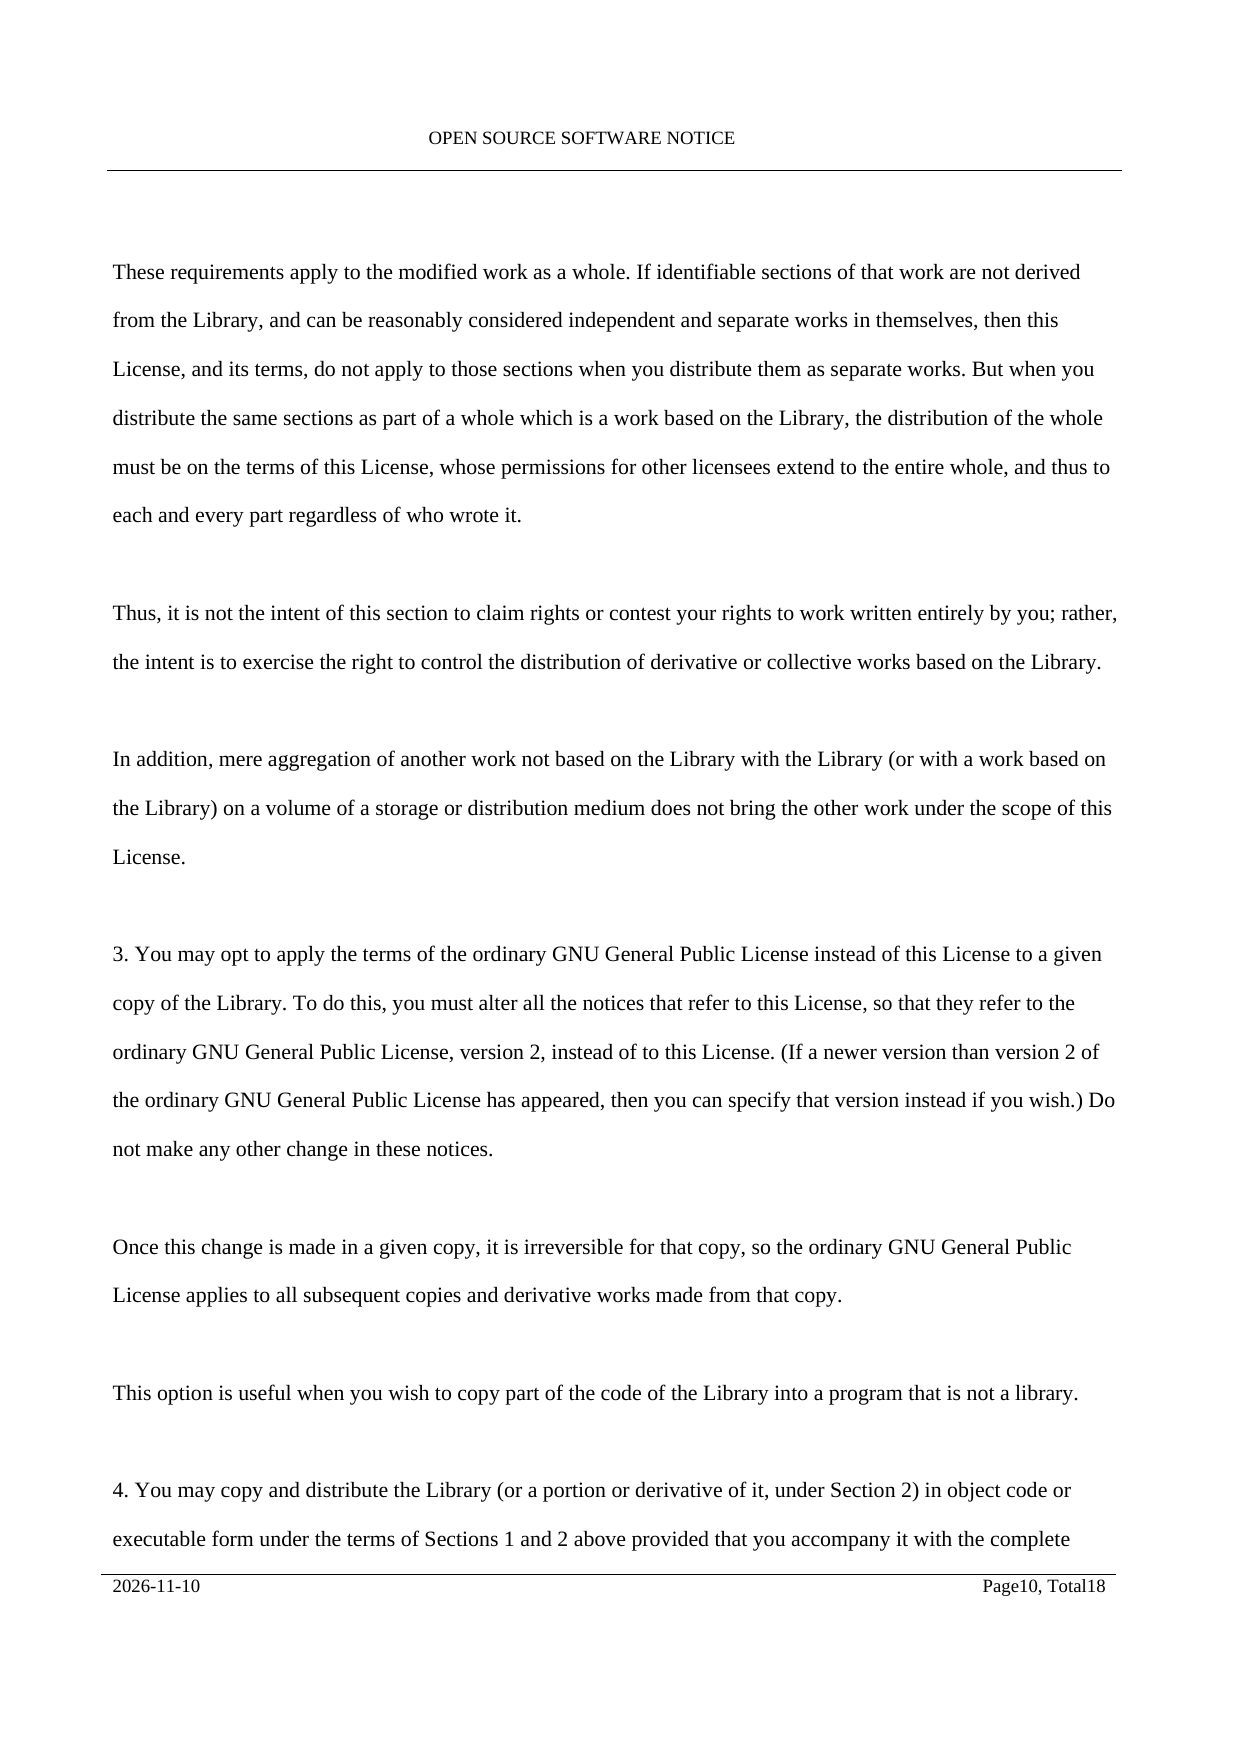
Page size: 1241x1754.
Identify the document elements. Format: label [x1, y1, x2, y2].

text [112, 206, 1128, 1555]
